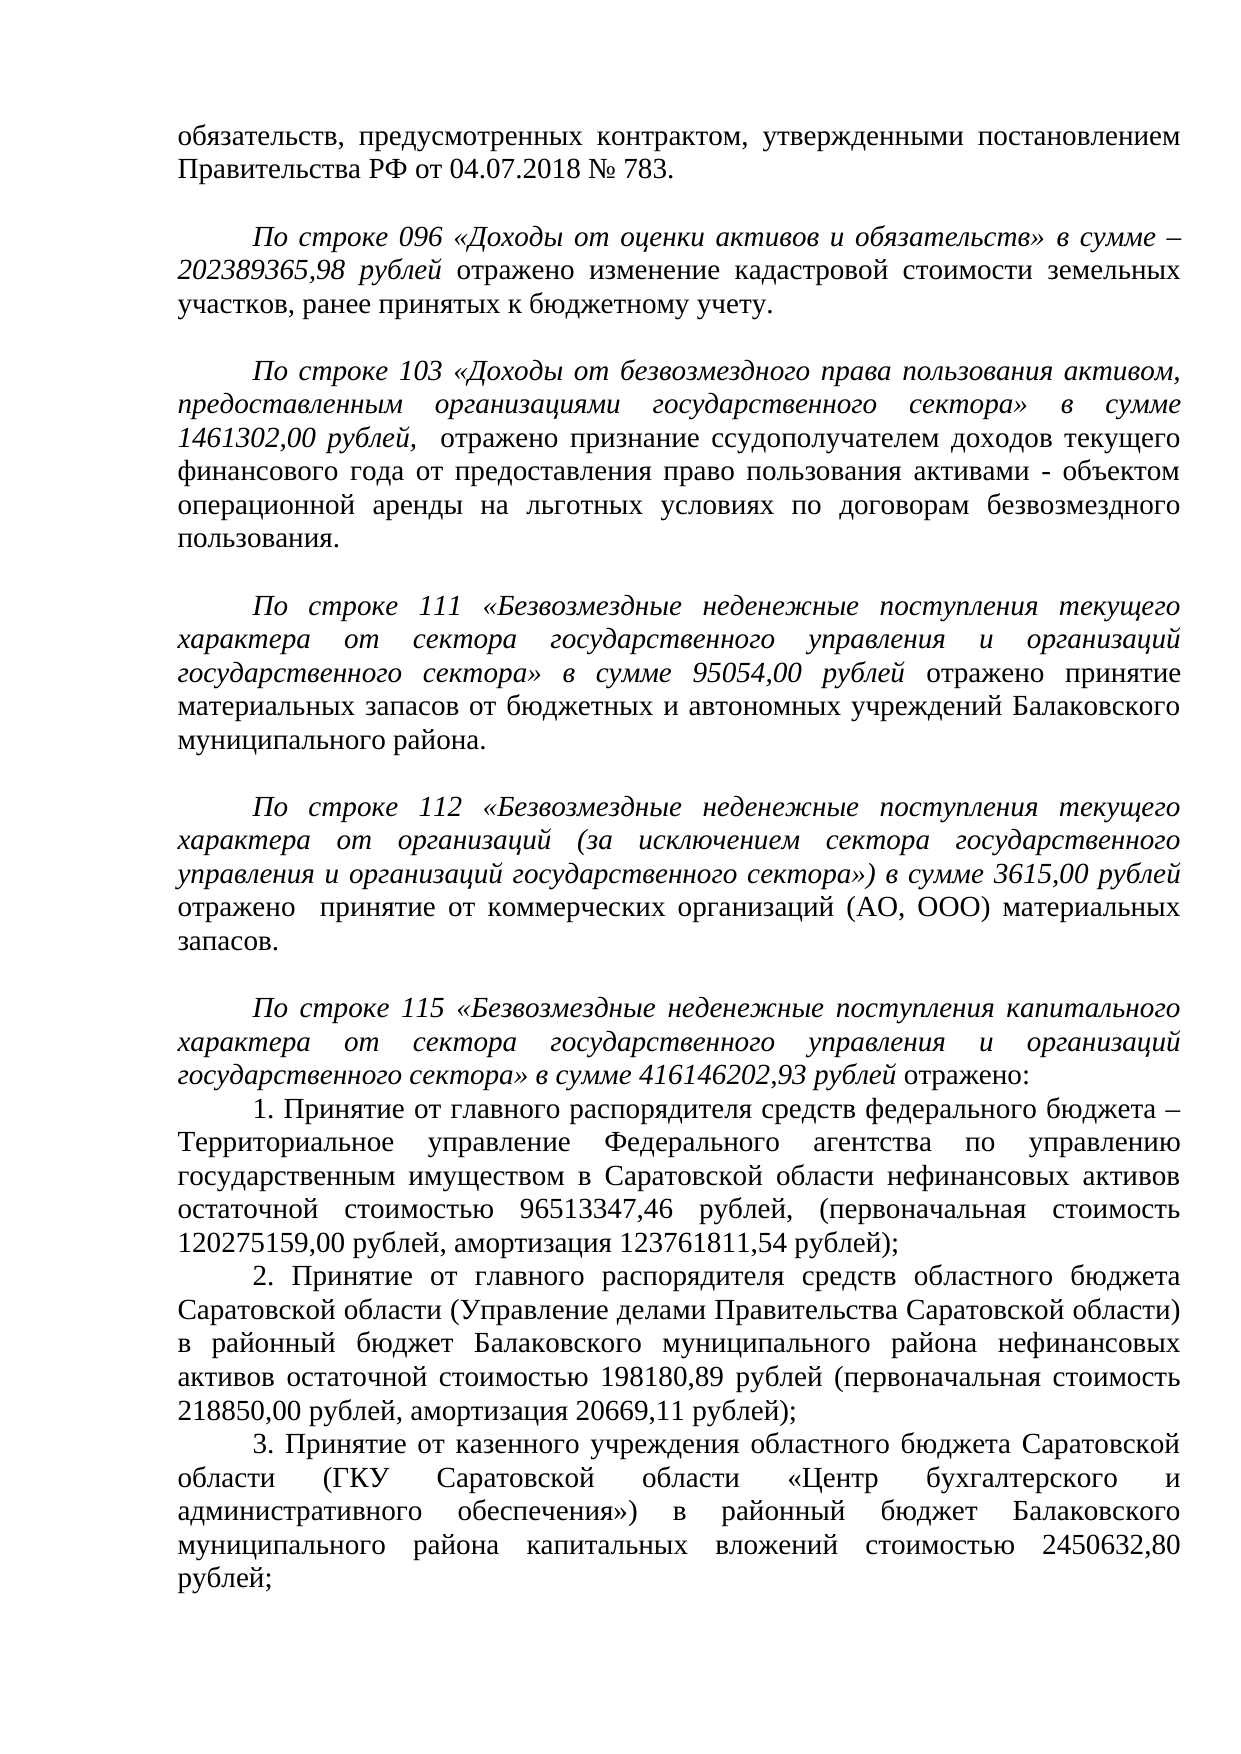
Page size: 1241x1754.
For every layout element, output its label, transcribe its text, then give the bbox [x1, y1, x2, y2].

text По строке 103 «Доходы от безвозмездного права пользования активом, предоставленным организациями государственного сектора» в сумме 1461302,00 рублей, отражено признание ссудополучателем доходов текущего финансового года от предоставления право пользования активами - объектом операционной аренды на льготных условиях по договорам безвозмездного пользования. [177, 353, 1181, 554]
text 1. Принятие от главного распорядителя средств федерального бюджета –Территориальное управление Федерального агентства по управлению государственным имуществом в Саратовской области нефинансовых активов остаточной стоимостью 96513347,46 рублей, (первоначальная стоимость 120275159,00 рублей, амортизация 123761811,54 рублей); [177, 1091, 1181, 1258]
text 2. Принятие от главного распорядителя средств областного бюджета Саратовской области (Управление делами Правительства Саратовской области) в районный бюджет Балаковского муниципального района нефинансовых активов остаточной стоимостью 198180,89 рублей (первоначальная стоимость 218850,00 рублей, амортизация 20669,11 рублей); [177, 1258, 1181, 1426]
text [177, 118, 1181, 185]
text 3. Принятие от казенного учреждения областного бюджета Саратовской области (ГКУ Саратовской области «Центр бухгалтерского и административного обеспечения») в районный бюджет Балаковского муниципального района капитальных вложений стоимостью 2450632,80 рублей; [177, 1426, 1181, 1594]
text По строке 115 «Безвозмездные неденежные поступления капитального характера от сектора государственного управления и организаций государственного сектора» в сумме 416146202,93 рублей отражено: [177, 990, 1181, 1091]
text По строке 112 «Безвозмездные неденежные поступления текущего характера от организаций (за исключением сектора государственного управления и организаций государственного сектора») в сумме 3615,00 рублей отражено принятие от коммерческих организаций (АО, ООО) материальных запасов. [177, 789, 1181, 957]
text По строке 096 «Доходы от оценки активов и обязательств» в сумме –202389365,98 рублей отражено изменение кадастровой стоимости земельных участков, ранее принятых к бюджетному учету. [177, 219, 1181, 319]
text По строке 111 «Безвозмездные неденежные поступления текущего характера от сектора государственного управления и организаций государственного сектора» в сумме 95054,00 рублей отражено принятие материальных запасов от бюджетных и автономных учреждений Балаковского муниципального района. [177, 588, 1181, 755]
